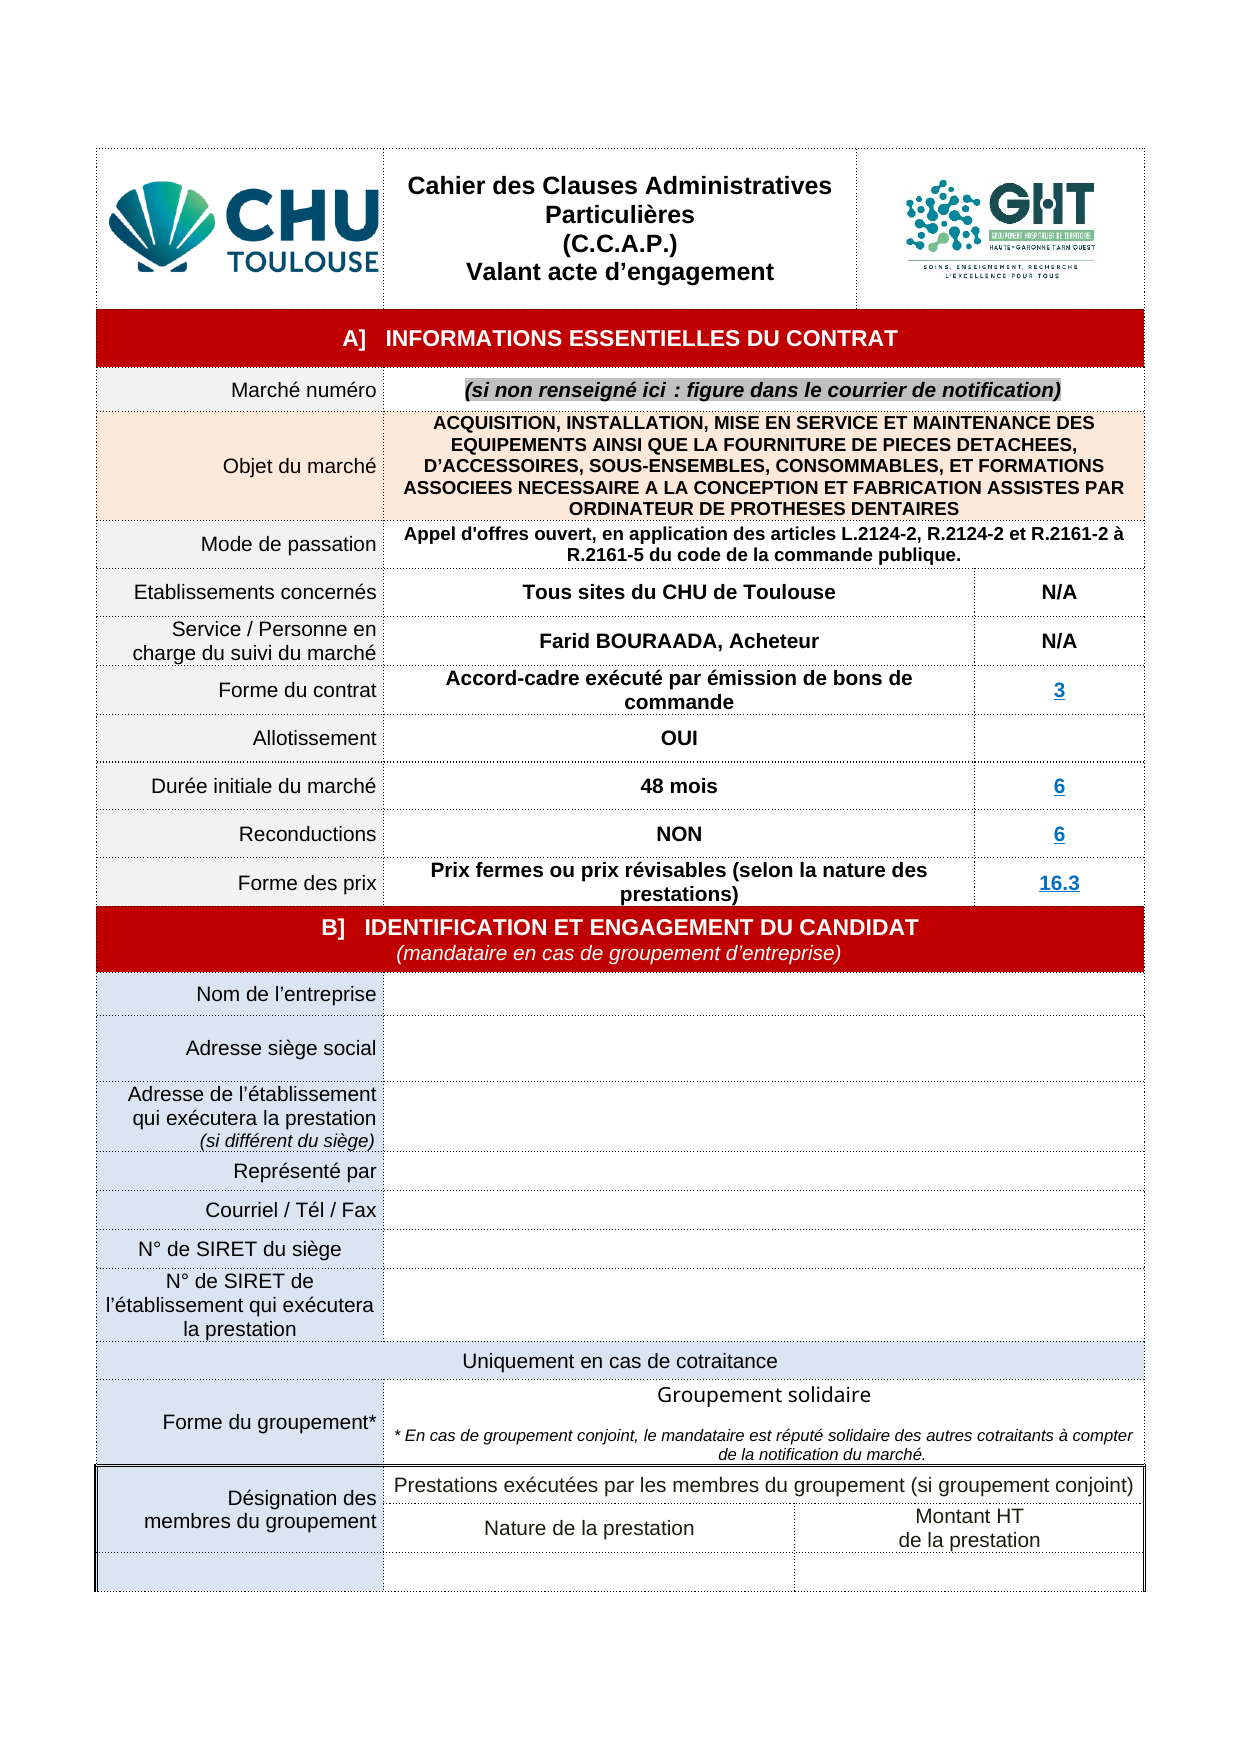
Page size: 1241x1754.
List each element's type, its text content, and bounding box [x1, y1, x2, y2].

table_cell N/A [975, 616, 1144, 664]
table_cell Montant HT de la prestation [795, 1503, 1143, 1552]
table_cell * En cas de groupement conjoint, le mandataire est réputé solidaire des autres cotraitants à compter de la notification du marché. [384, 1379, 1144, 1464]
table_cell Désignation des membres du groupement [98, 1467, 384, 1552]
table_cell N° de SIRET du siège [96, 1229, 384, 1268]
table_cell Forme des prix [96, 857, 384, 906]
table_cell [384, 857, 974, 906]
table_cell [384, 1015, 1144, 1081]
table_cell 6 [975, 809, 1144, 857]
table_header [96, 148, 384, 308]
table_cell du code de la commande publique. [384, 520, 1144, 568]
table_cell Durée initiale du marché [96, 761, 384, 809]
table_cell Farid BOURAADA, Acheteur [384, 616, 974, 664]
table_cell [384, 714, 974, 761]
table_header Cahier des Clauses Administratives Particulières (C.C.A.P.) Valant acte d’engagement [384, 148, 856, 308]
table_cell Objet du marché [96, 411, 384, 520]
table_cell [384, 665, 974, 713]
table_cell Etablissements concernés [96, 568, 384, 616]
table_cell 16.3 [975, 857, 1144, 906]
table_cell (si non renseigné ici : figure dans le courrier de notification) [384, 367, 1144, 411]
picture [897, 170, 1104, 287]
table_cell [98, 1552, 384, 1591]
table_cell Marché numéro [96, 367, 384, 411]
table_cell Nature de la prestation [384, 1503, 795, 1552]
table_cell B] IDENTIFICATION ET ENGAGEMENT DU CANDIDAT (mandataire en cas de groupement d’entreprise) [96, 906, 1144, 972]
table_cell Forme du groupement* [96, 1379, 384, 1464]
table_cell A] INFORMATIONS ESSENTIELLES DU CONTRAT [96, 309, 1144, 367]
table_cell Représenté par [96, 1151, 384, 1190]
table_cell [384, 1151, 1144, 1190]
table_cell Forme du contrat [96, 665, 384, 713]
table_cell Nom de l’entreprise [96, 972, 384, 1015]
table_cell [384, 972, 1144, 1015]
table_cell [384, 1552, 795, 1591]
table_cell [384, 1268, 1144, 1341]
table_cell [384, 1229, 1144, 1268]
table_cell ACQUISITION, INSTALLATION, MISE EN SERVICE ET MAINTENANCE DES EQUIPEMENTS AINSI QUE LA FOURNITURE DE PIECES DETACHEES, D’ACCESSOIRES, SOUS-ENSEMBLES, CONSOMMABLES, ET FORMATIONS ASSOCIEES NECESSAIRE A LA CONCEPTION ET FABRICATION ASSISTES PAR ORDINATEUR DE PROTHESES DENTAIRES [384, 411, 1144, 520]
table_cell [384, 1190, 1144, 1229]
picture [103, 170, 384, 287]
table_cell [384, 1081, 1144, 1151]
table_cell Reconductions [96, 809, 384, 857]
table_cell Courriel / Tél / Fax [96, 1190, 384, 1229]
table_cell Adresse de l’établissement qui exécutera la prestation (si différent du siège) [96, 1081, 384, 1151]
table_header [856, 148, 1144, 308]
table_cell Uniquement en cas de cotraitance [96, 1341, 1144, 1379]
table_cell [795, 1552, 1143, 1591]
table_cell Prestations exécutées par les membres du groupement (si groupement conjoint) [384, 1467, 1143, 1503]
table_cell [384, 809, 974, 857]
table_cell N/A [975, 568, 1144, 616]
table_cell Allotissement [96, 714, 384, 761]
table_cell 6 [975, 761, 1144, 809]
table_cell Adresse siège social [96, 1015, 384, 1081]
table_cell Mode de passation [96, 520, 384, 568]
table_cell N° de SIRET de l’établissement qui exécutera la prestation [96, 1268, 384, 1341]
table_cell [975, 714, 1144, 761]
table_cell 3 [975, 665, 1144, 713]
table_cell 48 mois [384, 761, 974, 809]
table_cell [384, 568, 974, 616]
table_cell Service / Personne en charge du suivi du marché [96, 616, 384, 664]
